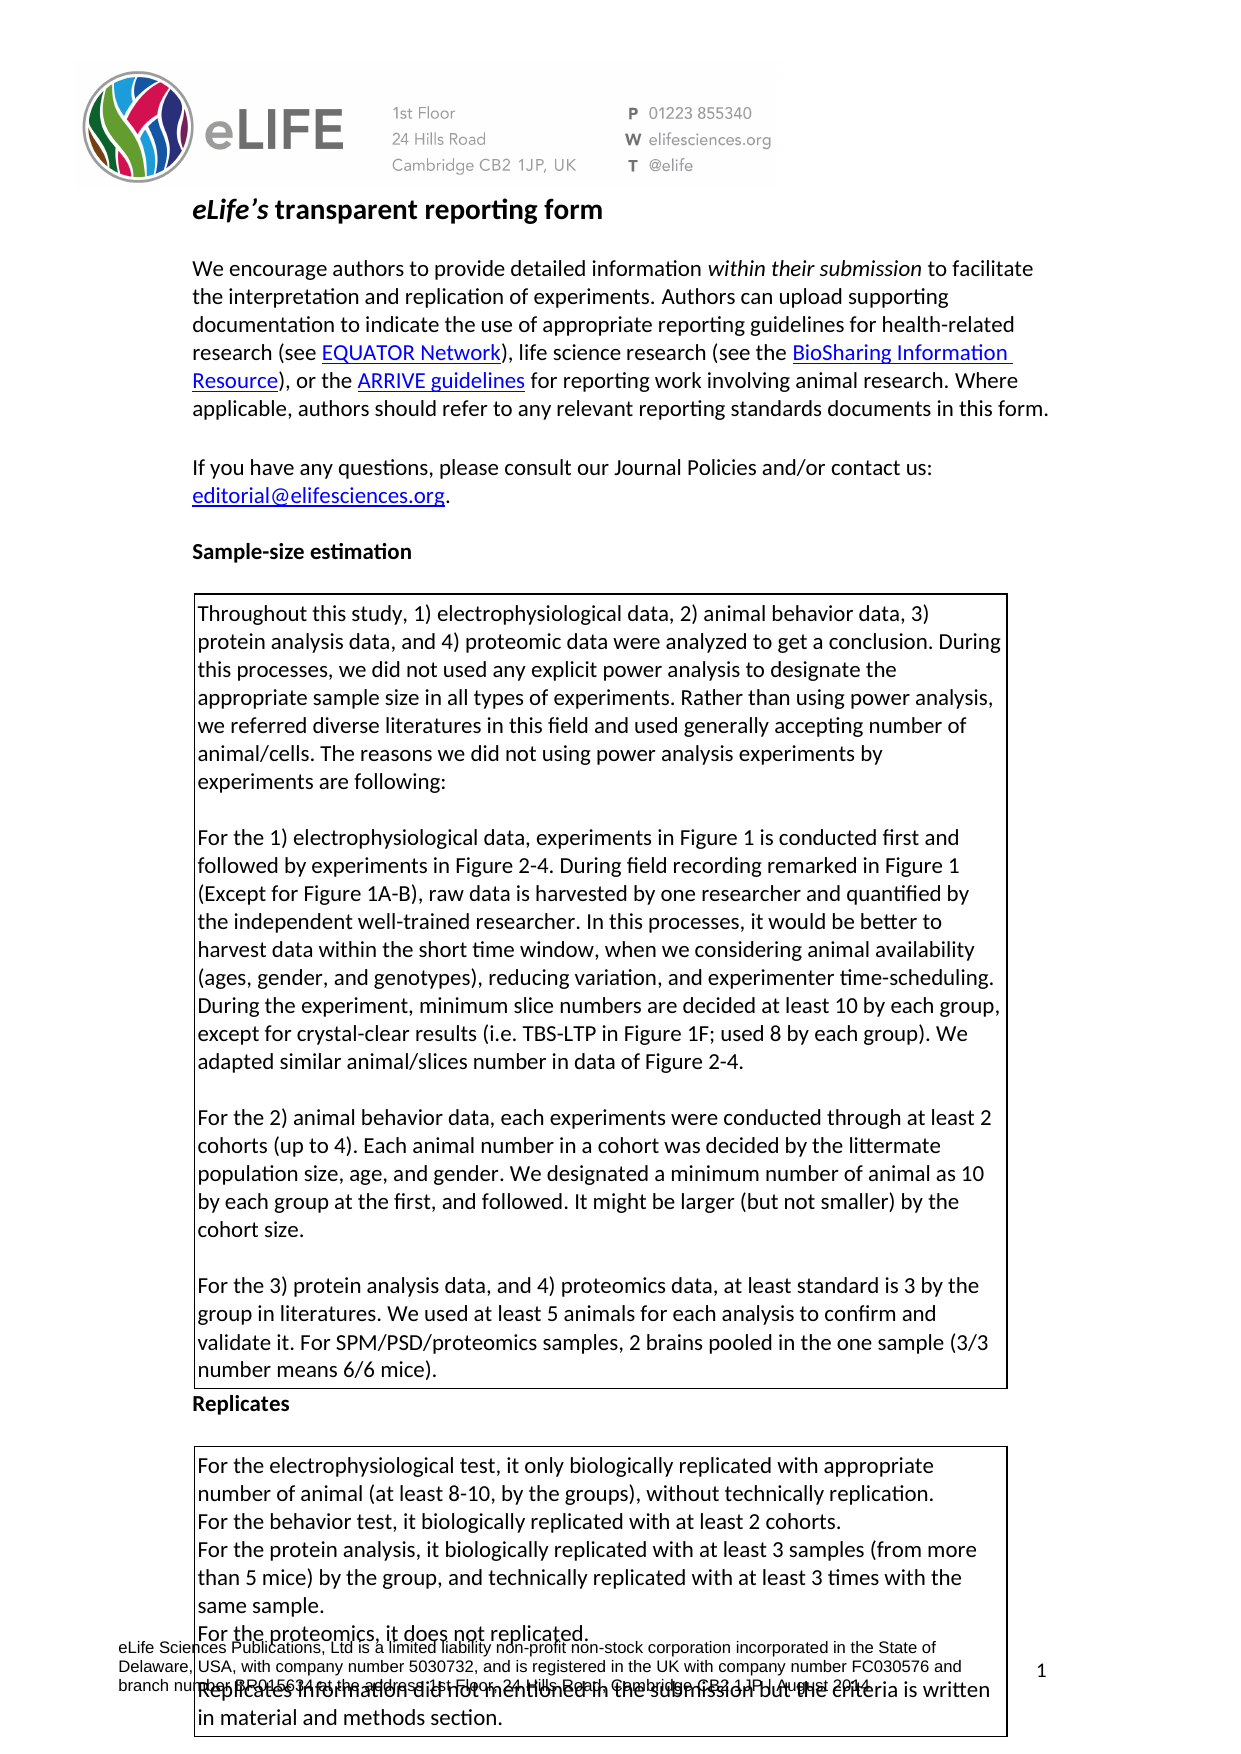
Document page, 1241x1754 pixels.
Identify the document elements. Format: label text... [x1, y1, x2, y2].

text For the electrophysiological test, it only biologically replicated with appropriate number of animal (at least 8-10, by the groups), without technically replication. [195, 1449, 1006, 1507]
text Replicates [192, 901, 1053, 1417]
text For the 1) electrophysiological data, experiments in Figure 1 is conducted first and followed by experiments in Figure 2-4. During field recording remarked in Figure 1 (Except for Figure 1A-B), raw data is harvested by one researcher and quantified by the independent well-trained researcher. In this processes, it would be better to harvest data within the short time window, when we considering animal availability (ages, gender, and genotypes), reducing variation, and experimenter time-scheduling. During the experiment, minimum slice numbers are decided at least 10 by each group, except for crystal-clear results (i.e. TBS-LTP in Figure 1F; used 8 by each group). We adapted similar animal/slices number in data of Figure 2-4. [197, 823, 1004, 1075]
text eLife’s transparent reporting form [192, 191, 1053, 226]
text Throughout this study, 1) electrophysiological data, 2) animal behavior data, 3) protein analysis data, and 4) proteomic data were analyzed to get a conclusion. During this processes, we did not used any explicit power analysis to designate the appropriate sample size in all types of experiments. Rather than using power analysis, we referred diverse literatures in this field and used generally accepting number of animal/cells. The reasons we did not using power analysis experiments by experiments are following: [195, 597, 1006, 795]
text Replicates information did not mentioned in the submission but the criteria is written in material and methods section. [195, 1675, 1006, 1733]
text For the proteomics, it does not replicated. [197, 1619, 1004, 1647]
text For the 2) animal behavior data, each experiments were conducted through at least 2 cohorts (up to 4). Each animal number in a cohort was decided by the littermate population size, age, and gender. We designated a minimum number of animal as 10 by each group at the first, and followed. It might be larger (but not smaller) by the cohort size. [197, 1103, 1004, 1243]
picture [73, 59, 784, 191]
text We encourage authors to provide detailed information within their submission to facilitate the interpretation and replication of experiments. Authors can upload supporting documentation to indicate the use of appropriate reporting guidelines for health-related research (see EQUATOR Network), life science research (see the BioSharing Information Resource), or the ARRIVE guidelines for reporting work involving animal research. Where applicable, authors should refer to any relevant reporting standards documents in this form. [192, 254, 1053, 423]
text For the protein analysis, it biologically replicated with at least 3 samples (from more than 5 mice) by the group, and technically replicated with at least 3 times with the same sample. [197, 1535, 1004, 1619]
text For the 3) protein analysis data, and 4) proteomics data, at least standard is 3 by the group in literatures. We used at least 5 animals for each analysis to confirm and validate it. For SPM/PSD/proteomics samples, 2 brains pooled in the one sample (3/3 number means 6/6 mice). [195, 1272, 1006, 1386]
text For the behavior test, it biologically replicated with at least 2 cohorts. [197, 1507, 1004, 1535]
text Sample-size estimation [192, 537, 1053, 565]
text If you have any questions, please consult our Journal Policies and/or contact us: editorial@elifesciences.org. [192, 453, 1053, 509]
